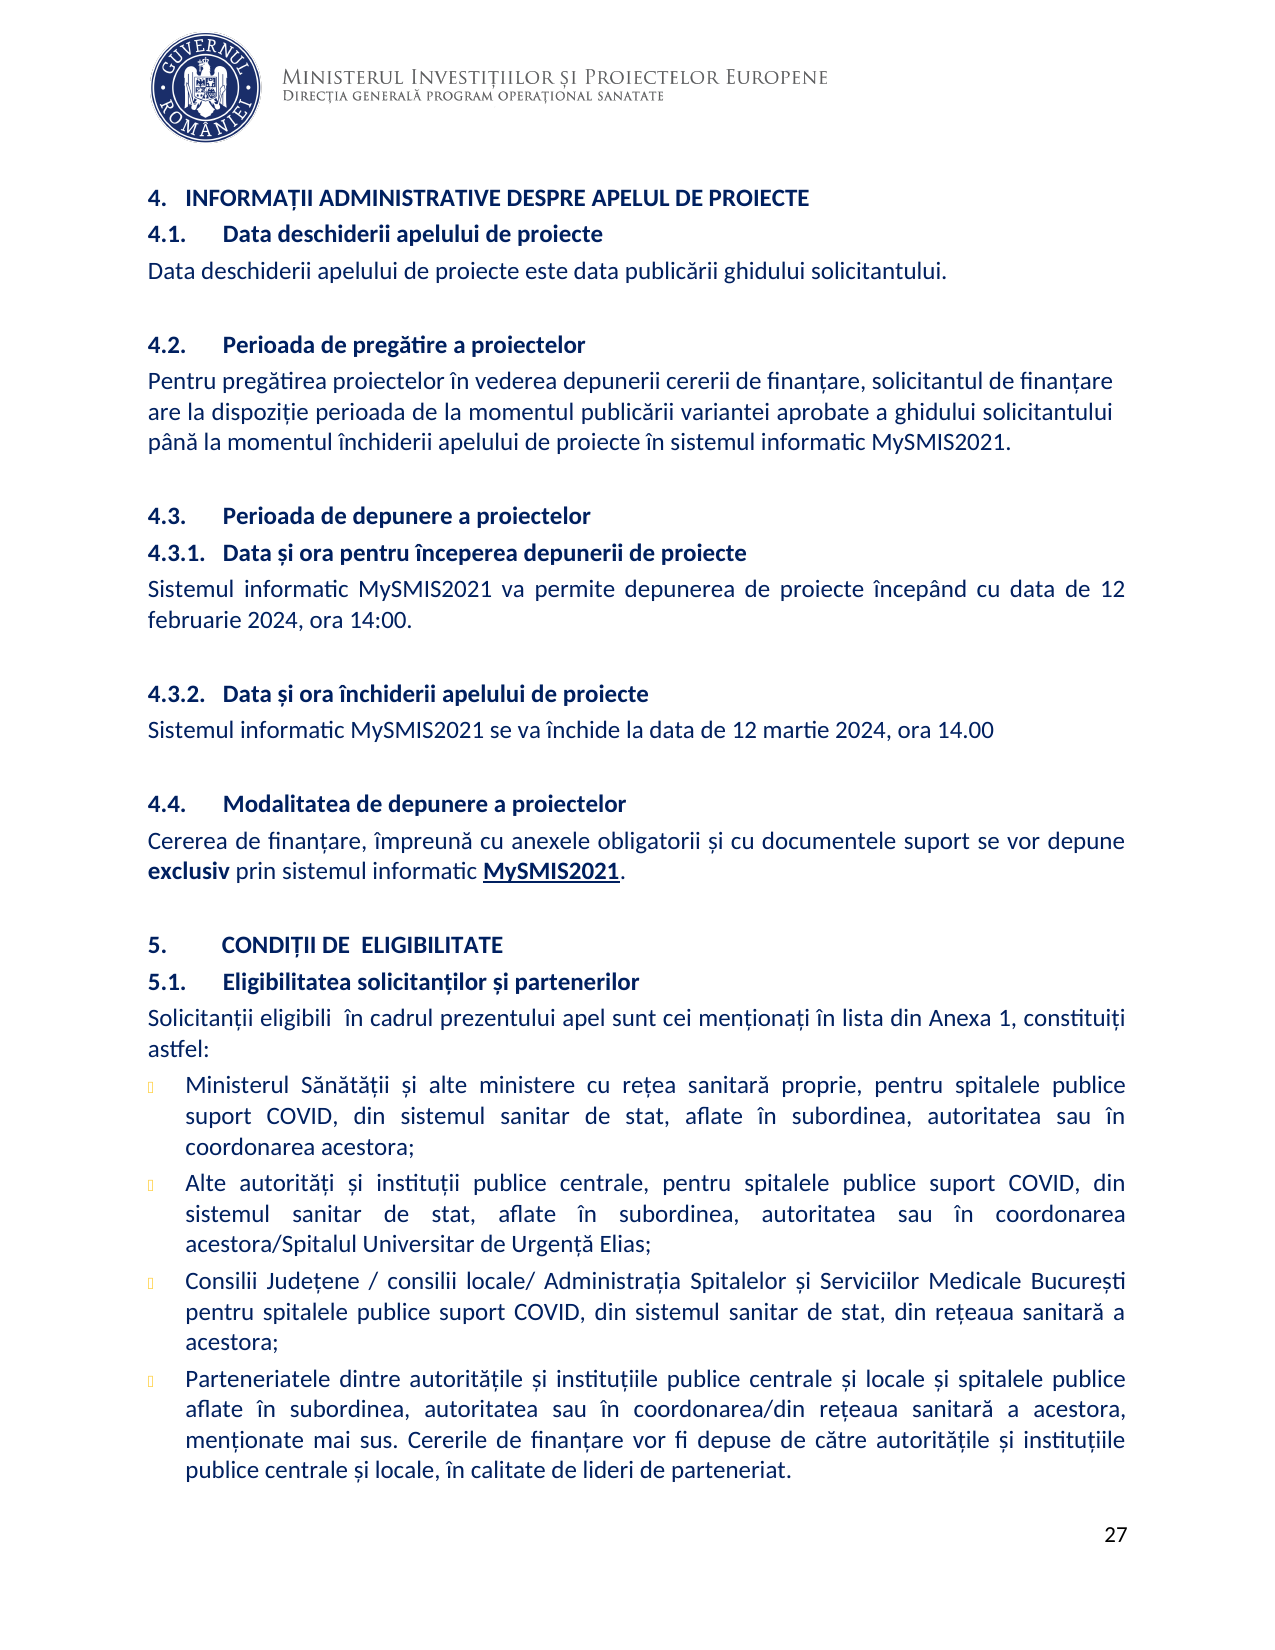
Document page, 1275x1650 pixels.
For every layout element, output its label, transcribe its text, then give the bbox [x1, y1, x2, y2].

list Ministerul Sănătății și alte ministere cu rețea sanitară proprie, pentru spitalele publice suport COVID, din sistemul sanitar de stat, aflate în subordinea, autoritatea sau în coordonarea acestora; [148, 1070, 1127, 1161]
list Perioada de depunere a proiectelor [148, 500, 1127, 531]
text Sistemul informatic MySMIS2021 se va închide la data de 12 martie 2024, ora 14.00 [148, 714, 1127, 745]
list Data și ora pentru începerea depunerii de proiecte [148, 537, 1127, 567]
list Data deschiderii apelului de proiecte [148, 218, 1127, 249]
list INFORMAȚII ADMINISTRATIVE DESPRE APELUL DE PROIECTE [148, 182, 1127, 212]
list Eligibilitatea solicitanților și partenerilor [148, 966, 1127, 996]
text Sistemul informatic MySMIS2021 va permite depunerea de proiecte începând cu data de 12 februarie 2024, ora 14:00. [148, 574, 1127, 635]
list CONDIȚII DE ELIGIBILITATE [148, 929, 1127, 959]
list Alte autorități și instituții publice centrale, pentru spitalele publice suport COVID, din sistemul sanitar de stat, aflate în subordinea, autoritatea sau în coordonarea acestora/Spitalul Universitar de Urgență Elias; [148, 1167, 1127, 1259]
text Solicitanții eligibili în cadrul prezentului apel sunt cei menționați în lista din Anexa 1, constituiți astfel: [148, 1002, 1127, 1063]
list Modalitatea de depunere a proiectelor [148, 788, 1127, 818]
list Consilii Județene / consilii locale/ Administrația Spitalelor și Serviciilor Medicale București pentru spitalele publice suport COVID, din sistemul sanitar de stat, din rețeaua sanitară a acestora; [148, 1265, 1127, 1357]
list Perioada de pregătire a proiectelor [148, 329, 1127, 359]
text Cererea de finanțare, împreună cu anexele obligatorii și cu documentele suport se vor depune exclusiv prin sistemul informatic MySMIS2021. [148, 825, 1127, 886]
picture [147, 29, 852, 145]
list Data și ora închiderii apelului de proiecte [148, 678, 1127, 708]
text Data deschiderii apelului de proiecte este data publicării ghidului solicitantului. [148, 255, 1127, 286]
list Parteneriatele dintre autoritățile și instituțiile publice centrale și locale și spitalele publice aflate în subordinea, autoritatea sau în coordonarea/din rețeaua sanitară a acestora, menționate mai sus. Cererile de finanțare vor fi depuse de către autoritățile și instituțiile publice centrale și locale, în calitate de lideri de parteneriat. [148, 1363, 1127, 1485]
text Pentru pregătirea proiectelor în vederea depunerii cererii de finanțare, solicitantul de finanțare are la dispoziție perioada de la momentul publicării variantei aprobate a ghidului solicitantului până la momentul închiderii apelului de proiecte în sistemul informatic MySMIS2021. [148, 366, 1115, 457]
